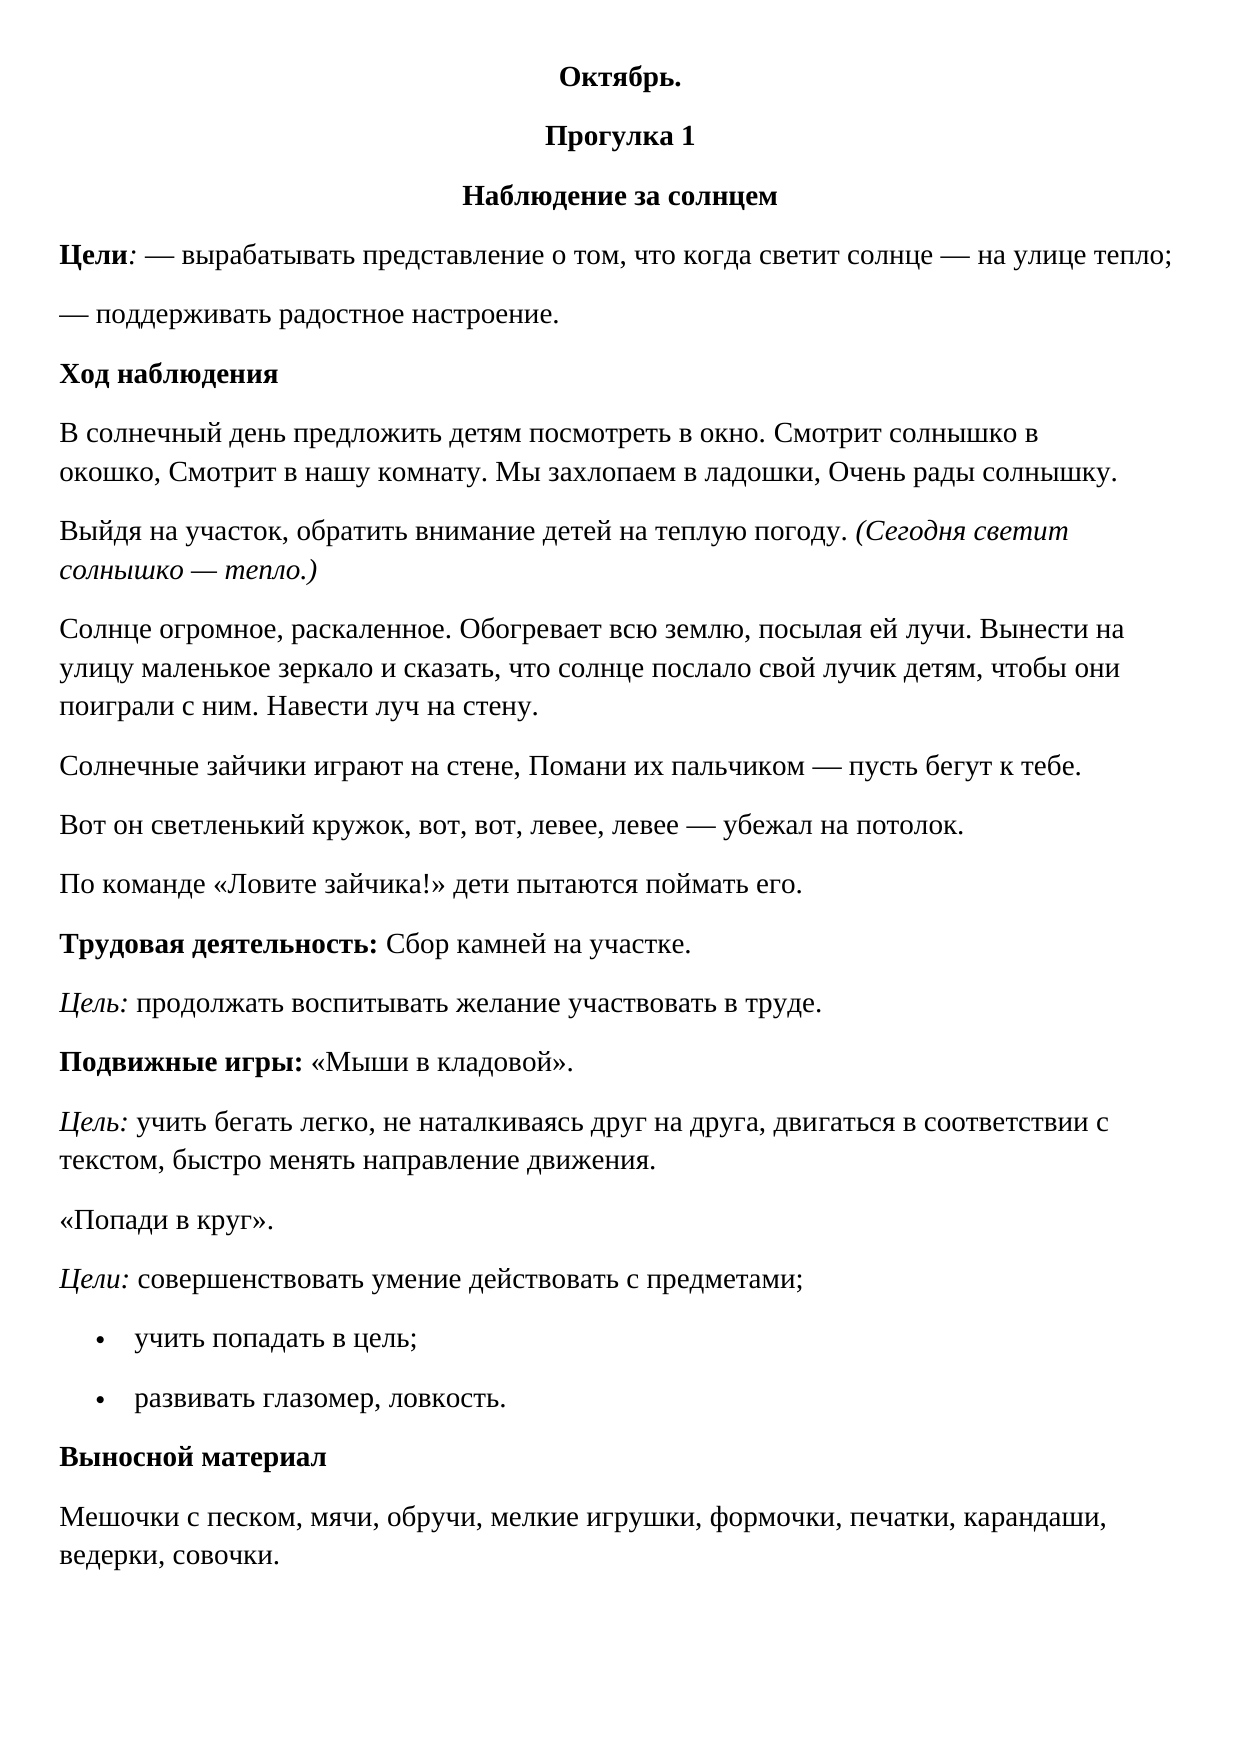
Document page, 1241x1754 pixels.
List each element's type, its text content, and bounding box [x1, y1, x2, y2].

text Прогулка 1 [59, 118, 1181, 152]
text Солнечные зайчики играют на стене, Помани их пальчиком — пусть бегут к тебе. [59, 748, 1181, 781]
text Трудовая деятельность: Сбор камней на участке. [59, 926, 1181, 959]
text Мешочки с песком, мячи, обручи, мелкие игрушки, формочки, печатки, карандаши, ведерки, совочки. [59, 1499, 1181, 1571]
text Выйдя на участок, обратить внимание детей на теплую погоду. (Сегодня светит солнышко — тепло.) [59, 513, 1181, 585]
text Солнце огромное, раскаленное. Обогревает всю землю, посылая ей лучи. Вынести на улицу маленькое зеркало и сказать, что солнце послало свой лучик детям, чтобы они поиграли с ним. Навести луч на стену. [59, 611, 1181, 722]
text Цель: учить бегать легко, не наталкиваясь друг на друга, двигаться в соответствии с текстом, быстро менять направление движения. [59, 1104, 1181, 1176]
text Вот он светленький кружок, вот, вот, левее, левее — убежал на потолок. [59, 807, 1181, 841]
text Подвижные игры: «Мыши в кладовой». [59, 1044, 1181, 1078]
text «Попади в круг». [59, 1202, 1181, 1235]
text По команде «Ловите зайчика!» дети пытаются поймать его. [59, 866, 1181, 900]
list учить попадать в цель; [97, 1321, 1181, 1354]
text Цель: продолжать воспитывать желание участвовать в труде. [59, 985, 1181, 1019]
list развивать глазомер, ловкость. [97, 1380, 1181, 1413]
text Октябрь. [59, 59, 1181, 93]
text Цели: совершенствовать умение действовать с предметами; [59, 1261, 1181, 1295]
text Цели: — вырабатывать представление о том, что когда светит солнце — на улице тепло; [59, 237, 1181, 271]
text Ход наблюдения [59, 356, 1181, 389]
text — поддерживать радостное настроение. [59, 297, 1181, 330]
text Наблюдение за солнцем [59, 178, 1181, 211]
text Выносной материал [59, 1439, 1181, 1473]
text В солнечный день предложить детям посмотреть в окно. Смотрит солнышко в окошко, Смотрит в нашу комнату. Мы захлопаем в ладошки, Очень рады солнышку. [59, 415, 1181, 487]
